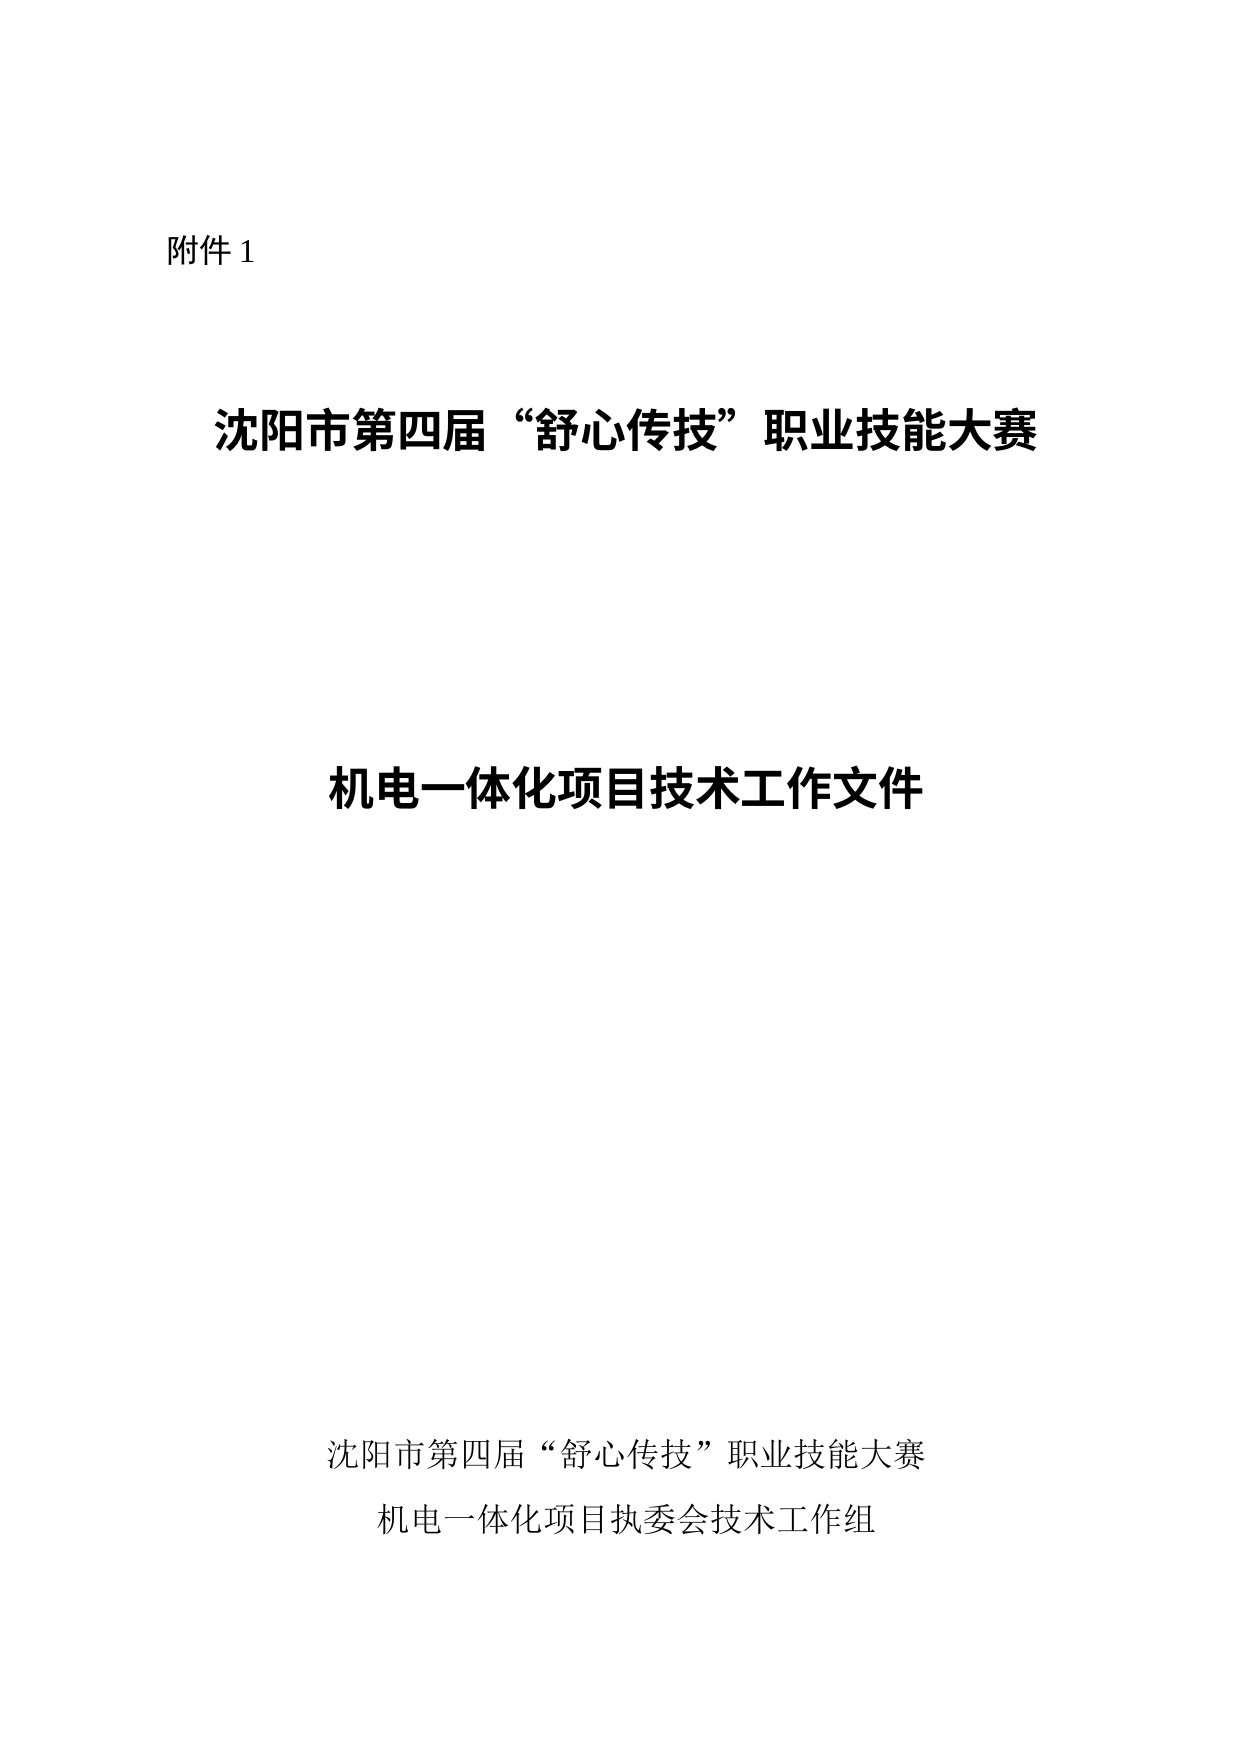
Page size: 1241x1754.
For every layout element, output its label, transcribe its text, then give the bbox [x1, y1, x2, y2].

text 机电一体化项目技术工作文件 [165, 737, 1087, 834]
text 沈阳市第四届“舒心传技”职业技能大赛 [165, 379, 1087, 477]
text 沈阳市第四届“舒心传技”职业技能大赛 [165, 1419, 1087, 1484]
text 机电一体化项目执委会技术工作组 [165, 1484, 1087, 1549]
text 附件1 [165, 217, 1087, 282]
